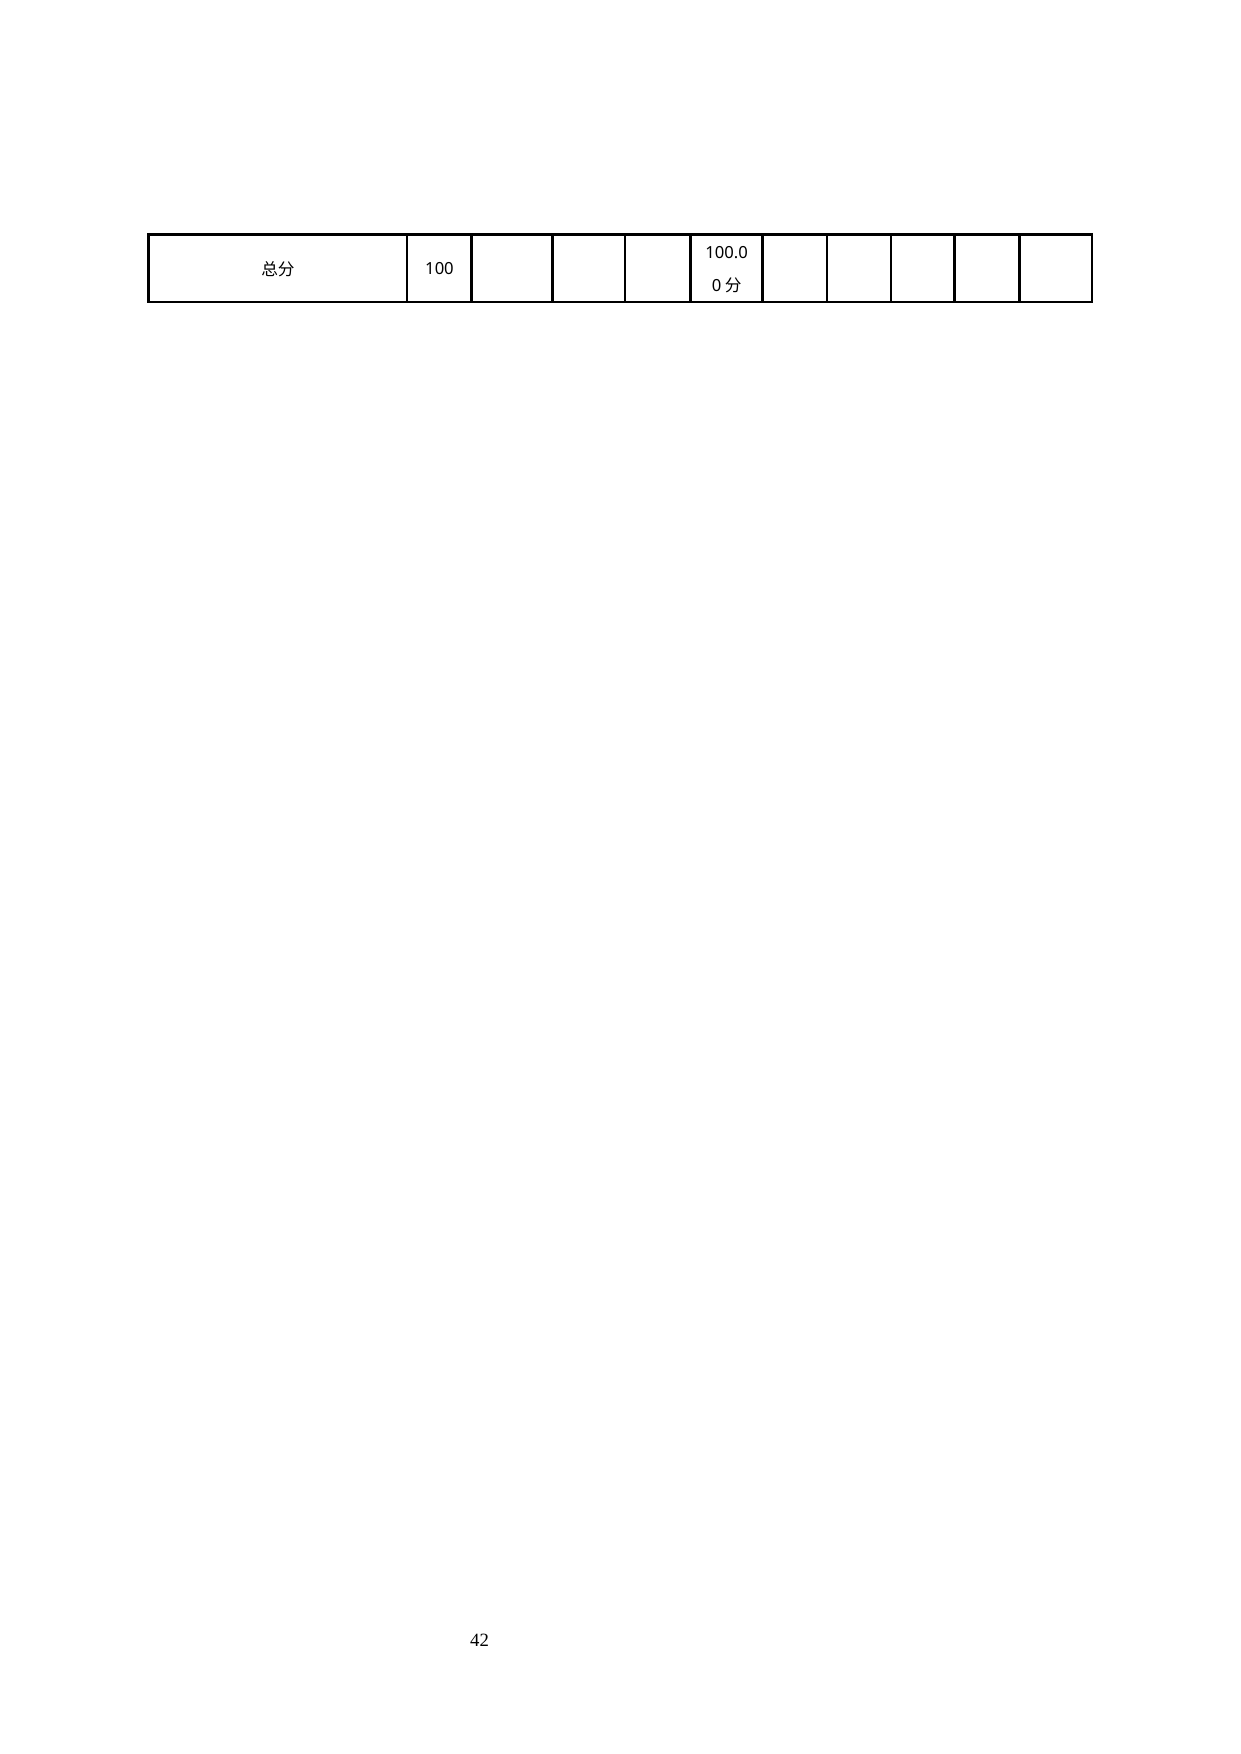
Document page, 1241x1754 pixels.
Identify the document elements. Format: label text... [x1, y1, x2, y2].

table_cell [892, 236, 953, 301]
table_cell [764, 236, 826, 301]
table_cell [1021, 236, 1091, 301]
table_cell 100.00分 [692, 236, 761, 301]
table_cell 总分 [150, 236, 406, 301]
table_cell [626, 236, 689, 301]
table_cell [554, 236, 624, 301]
table_cell [956, 236, 1018, 301]
table_cell [473, 236, 551, 301]
table_cell [828, 236, 890, 301]
table_cell 100 [408, 236, 470, 301]
